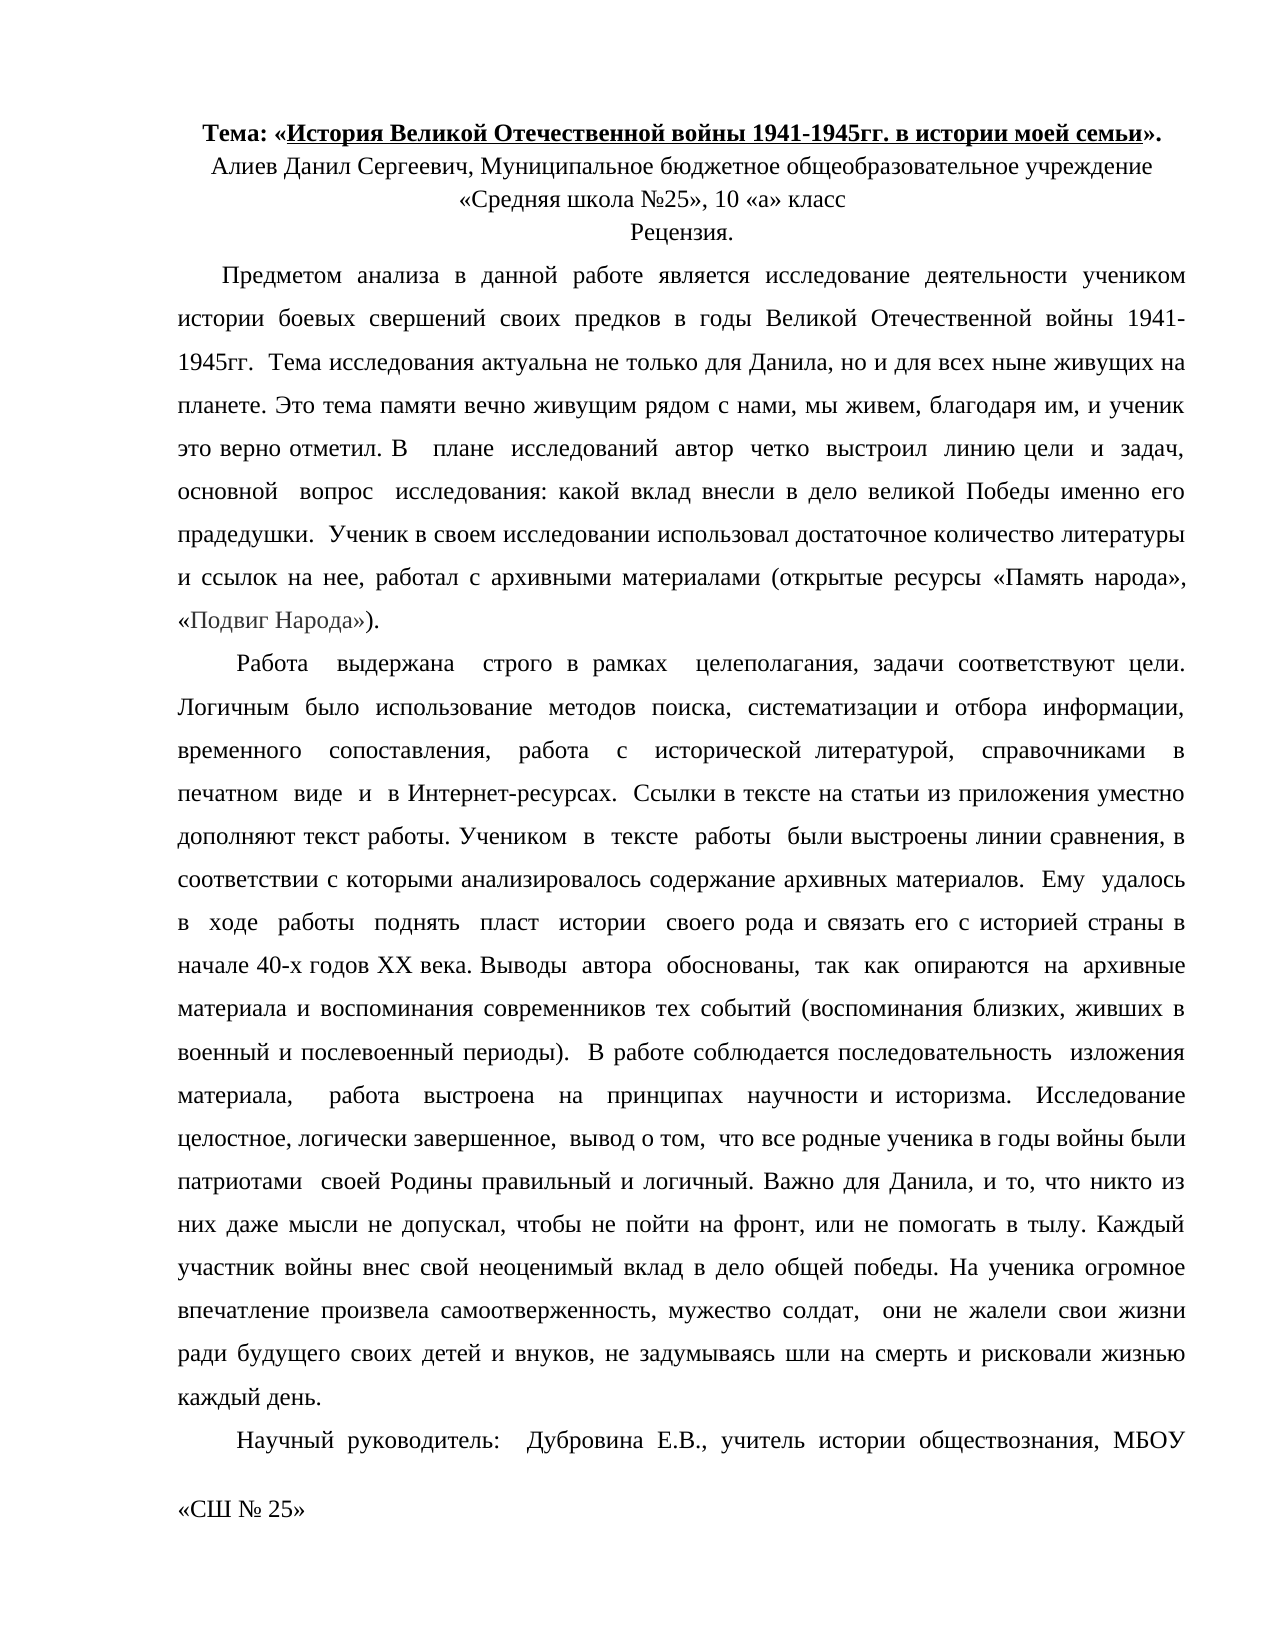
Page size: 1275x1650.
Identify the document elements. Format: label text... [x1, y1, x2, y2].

text Рецензия. [177, 217, 1186, 246]
text Предметом анализа в данной работе является исследование деятельности учеником истории боевых свершений своих предков в годы Великой Отечественной войны 1941-1945гг. Тема исследования актуальна не только для Данила, но и для всех ныне живущих на планете. Это тема памяти вечно живущим рядом с нами, мы живем, благодаря им, и ученик это верно отметил. В плане исследований автор четко выстроил линию цели и задач, основной вопрос исследования: какой вклад внесли в дело великой Победы именно его прадедушки. Ученик в своем исследовании использовал достаточное количество литературы и ссылок на нее, работал с архивными материалами (открытые ресурсы «Память народа», «Подвиг Народа»). [177, 260, 1186, 634]
text Тема: «История Великой Отечественной войны 1941-1945гг. в истории моей семьи». [177, 118, 1186, 147]
text Работа выдержана строго в рамках целеполагания, задачи соответствуют цели. Логичным было использование методов поиска, систематизации и отбора информации, временного сопоставления, работа с исторической литературой, справочниками в печатном виде и в Интернет-ресурсах. Ссылки в тексте на статьи из приложения уместно дополняют текст работы. Учеником в тексте работы были выстроены линии сравнения, в соответствии с которыми анализировалось содержание архивных материалов. Ему удалось в ходе работы поднять пласт истории своего рода и связать его с историей страны в начале 40-х годов ХХ века. Выводы автора обоснованы, так как опираются на архивные материала и воспоминания современников тех событий (воспоминания близких, живших в военный и послевоенный периоды). В работе соблюдается последовательность изложения материала, работа выстроена на принципах научности и историзма. Исследование целостное, логически завершенное, вывод о том, что все родные ученика в годы войны были патриотами своей Родины правильный и логичный. Важно для Данила, и то, что никто из них даже мысли не допускал, чтобы не пойти на фронт, или не помогать в тылу. Каждый участник войны внес свой неоценимый вклад в дело общей победы. На ученика огромное впечатление произвела самоотверженность, мужество солдат, они не жалели свои жизни ради будущего своих детей и внуков, не задумываясь шли на смерть и рисковали жизнью каждый день. [177, 648, 1186, 1410]
text Алиев Данил Сергеевич, Муниципальное бюджетное общеобразовательное учреждение «Средняя школа №25», 10 «а» класс [118, 151, 1186, 213]
text Научный руководитель: Дубровина Е.В., учитель истории обществознания, МБОУ «СШ № 25» [177, 1425, 1186, 1524]
